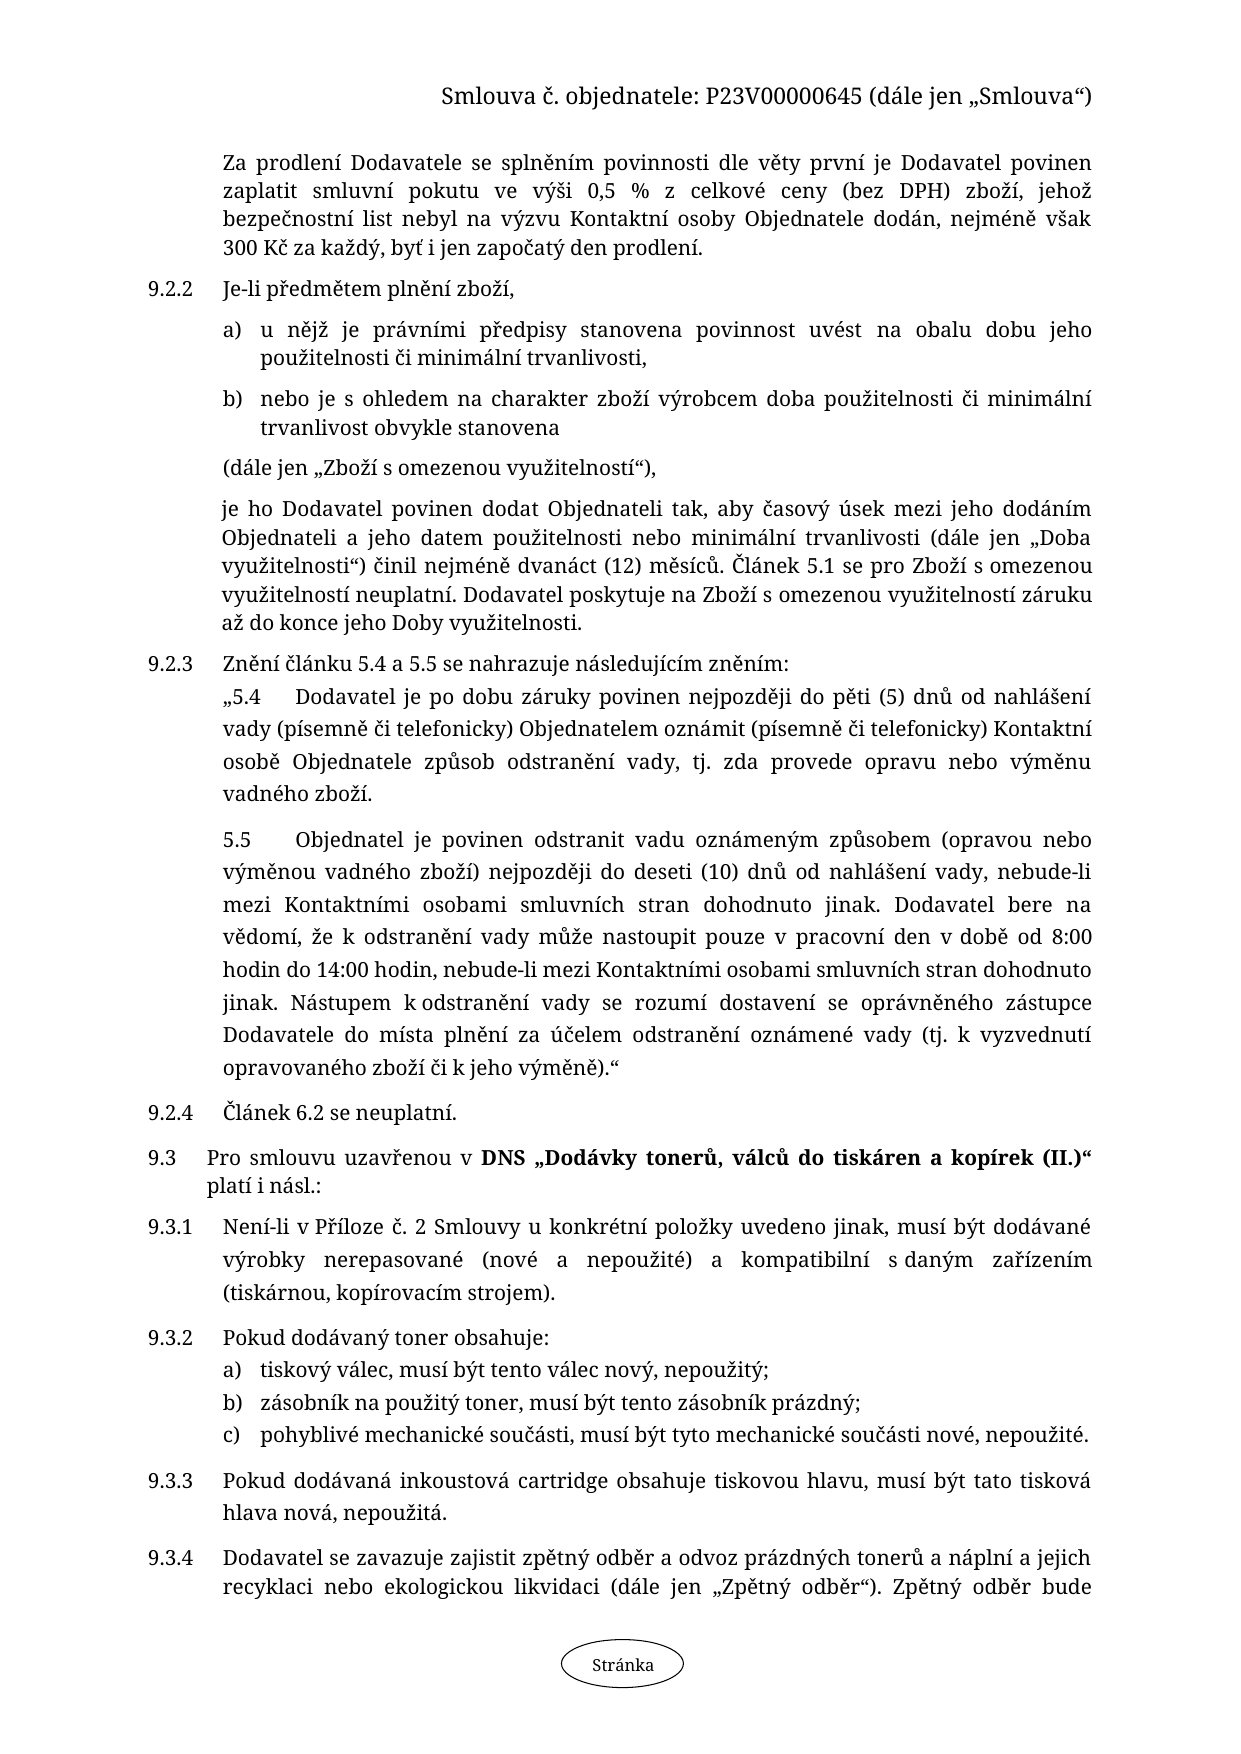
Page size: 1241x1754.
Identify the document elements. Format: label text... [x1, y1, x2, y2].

list Pro smlouvu uzavřenou v DNS „Dodávky tonerů, válců do tiskáren a kopírek (II.)“ platí i násl.: [148, 1143, 1093, 1200]
list Je-li předmětem plnění zboží, [148, 274, 1093, 302]
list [148, 1543, 1093, 1600]
list zásobník na použitý toner, musí být tento zásobník prázdný; [223, 1388, 1093, 1416]
list u nějž je právními předpisy stanovena povinnost uvést na obalu dobu jeho použitelnosti či minimální trvanlivosti, [223, 315, 1093, 372]
list Pokud dodávaný toner obsahuje: [148, 1323, 1093, 1351]
list Není-li v Příloze č. 2 Smlouvy u konkrétní položky uvedeno jinak, musí být dodávané výrobky nerepasované (nové a nepoužité) a kompatibilní s daným zařízením (tiskárnou, kopírovacím strojem). [148, 1212, 1093, 1306]
list Pokud dodávaná inkoustová cartridge obsahuje tiskovou hlavu, musí být tato tisková hlava nová, nepoužitá. [148, 1466, 1093, 1527]
list Článek 6.2 se neuplatní. [148, 1098, 1093, 1126]
list „5.4 Dodavatel je po dobu záruky povinen nejpozději do pěti (5) dnů od nahlášení vady (písemně či telefonicky) Objednatelem oznámit (písemně či telefonicky) Kontaktní osobě Objednatele způsob odstranění vady, tj. zda provede opravu nebo výměnu vadného zboží. [223, 682, 1093, 808]
list tiskový válec, musí být tento válec nový, nepoužitý; [223, 1355, 1093, 1384]
text (dále jen „Zboží s omezenou využitelností“), [223, 453, 1093, 482]
list pohyblivé mechanické součásti, musí být tyto mechanické součásti nové, nepoužité. [223, 1421, 1093, 1449]
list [148, 148, 1093, 261]
list nebo je s ohledem na charakter zboží výrobcem doba použitelnosti či minimální trvanlivost obvykle stanovena [223, 384, 1093, 441]
list 5.5 Objednatel je povinen odstranit vadu oznámeným způsobem (opravou nebo výměnou vadného zboží) nejpozději do deseti (10) dnů od nahlášení vady, nebude-li mezi Kontaktními osobami smluvních stran dohodnuto jinak. Dodavatel bere na vědomí, že k odstranění vady může nastoupit pouze v pracovní den v době od 8:00 hodin do 14:00 hodin, nebude-li mezi Kontaktními osobami smluvních stran dohodnuto jinak. Nástupem k odstranění vady se rozumí dostavení se oprávněného zástupce Dodavatele do místa plnění za účelem odstranění oznámené vady (tj. k vyzvednutí opravovaného zboží či k jeho výměně).“ [223, 825, 1093, 1081]
list Znění článku 5.4 a 5.5 se nahrazuje následujícím zněním: [148, 649, 1093, 678]
text je ho Dodavatel povinen dodat Objednateli tak, aby časový úsek mezi jeho dodáním Objednateli a jeho datem použitelnosti nebo minimální trvanlivosti (dále jen „Doba využitelnosti“) činil nejméně dvanáct (12) měsíců. Článek 5.1 se pro Zboží s omezenou využitelností neuplatní. Dodavatel poskytuje na Zboží s omezenou využitelností záruku až do konce jeho Doby využitelnosti. [221, 494, 1093, 637]
